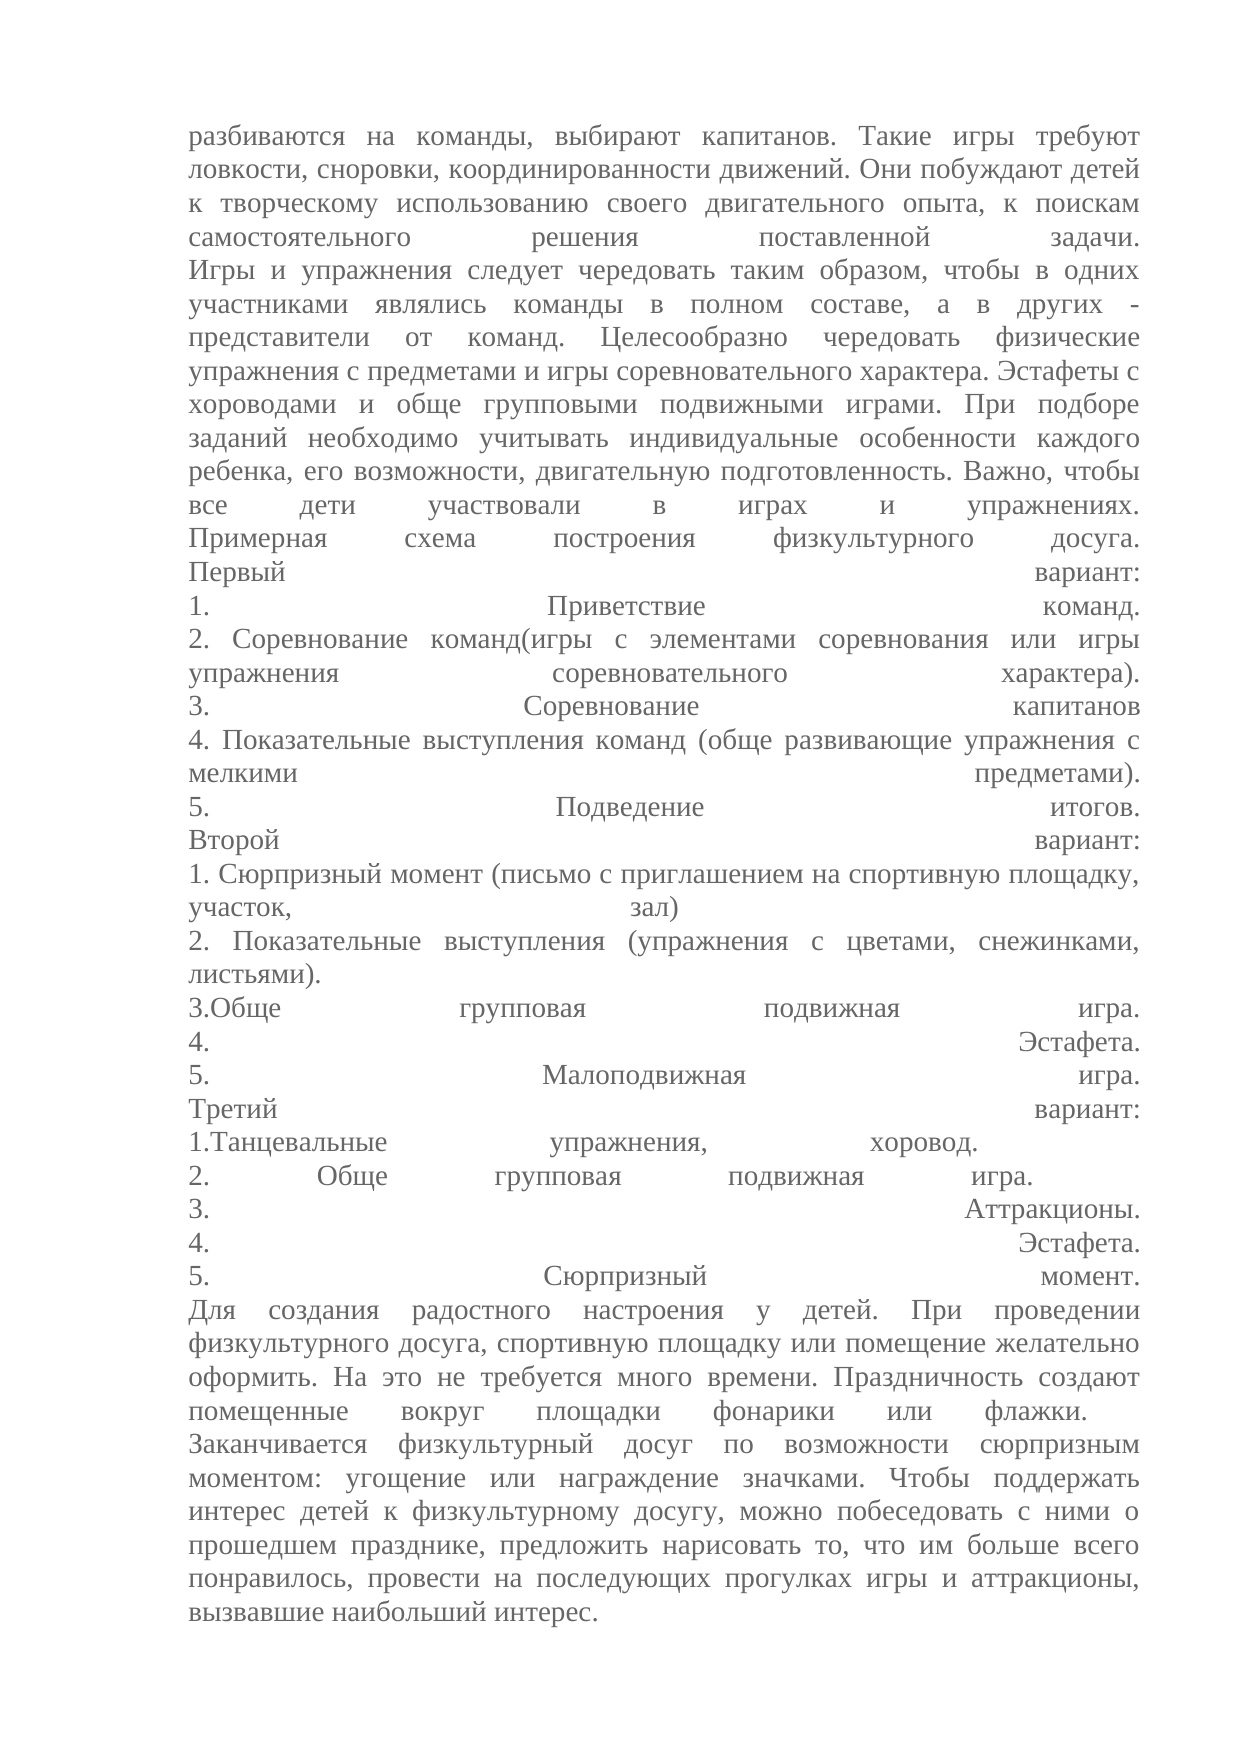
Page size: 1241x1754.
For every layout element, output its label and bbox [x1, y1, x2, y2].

text [188, 118, 1141, 1627]
